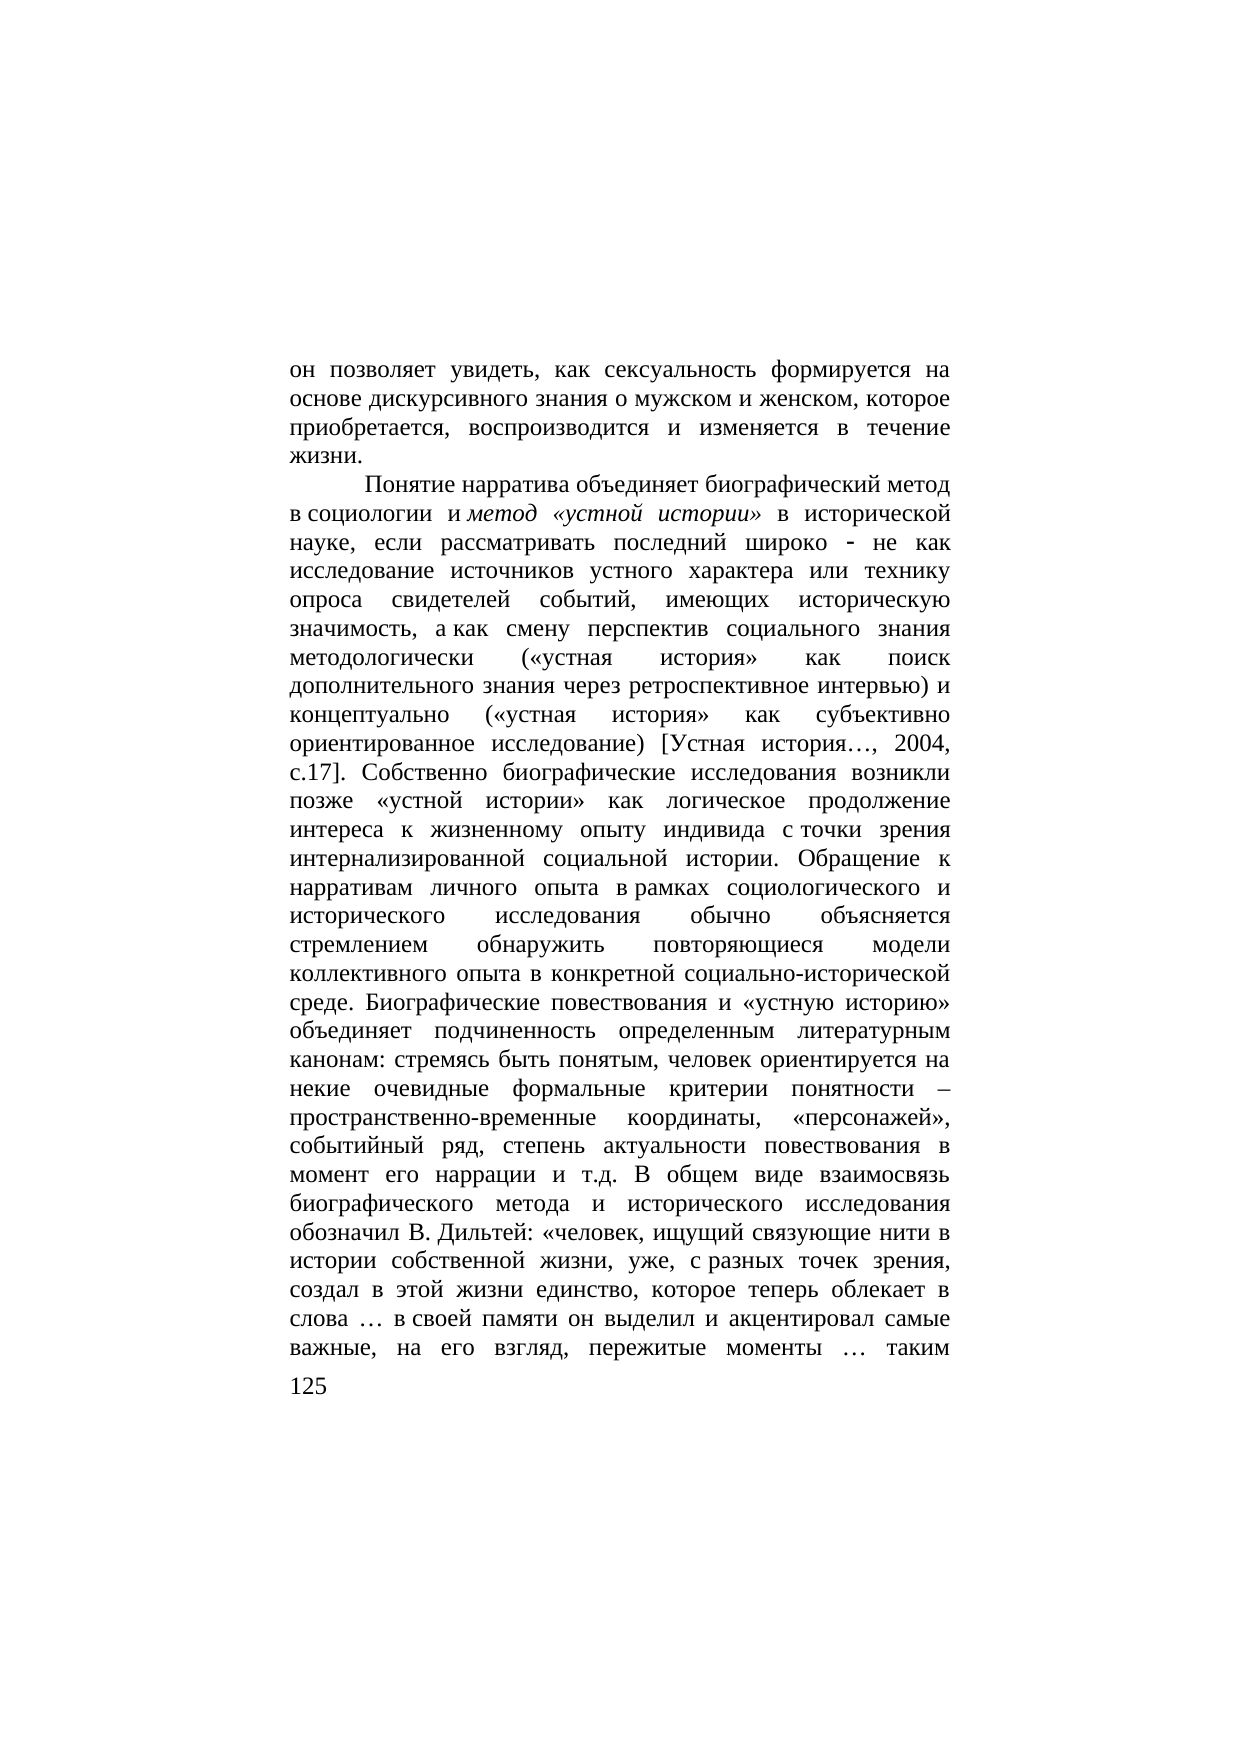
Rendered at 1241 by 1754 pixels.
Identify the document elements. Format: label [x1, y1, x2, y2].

text [289, 469, 951, 1361]
text [289, 354, 951, 469]
